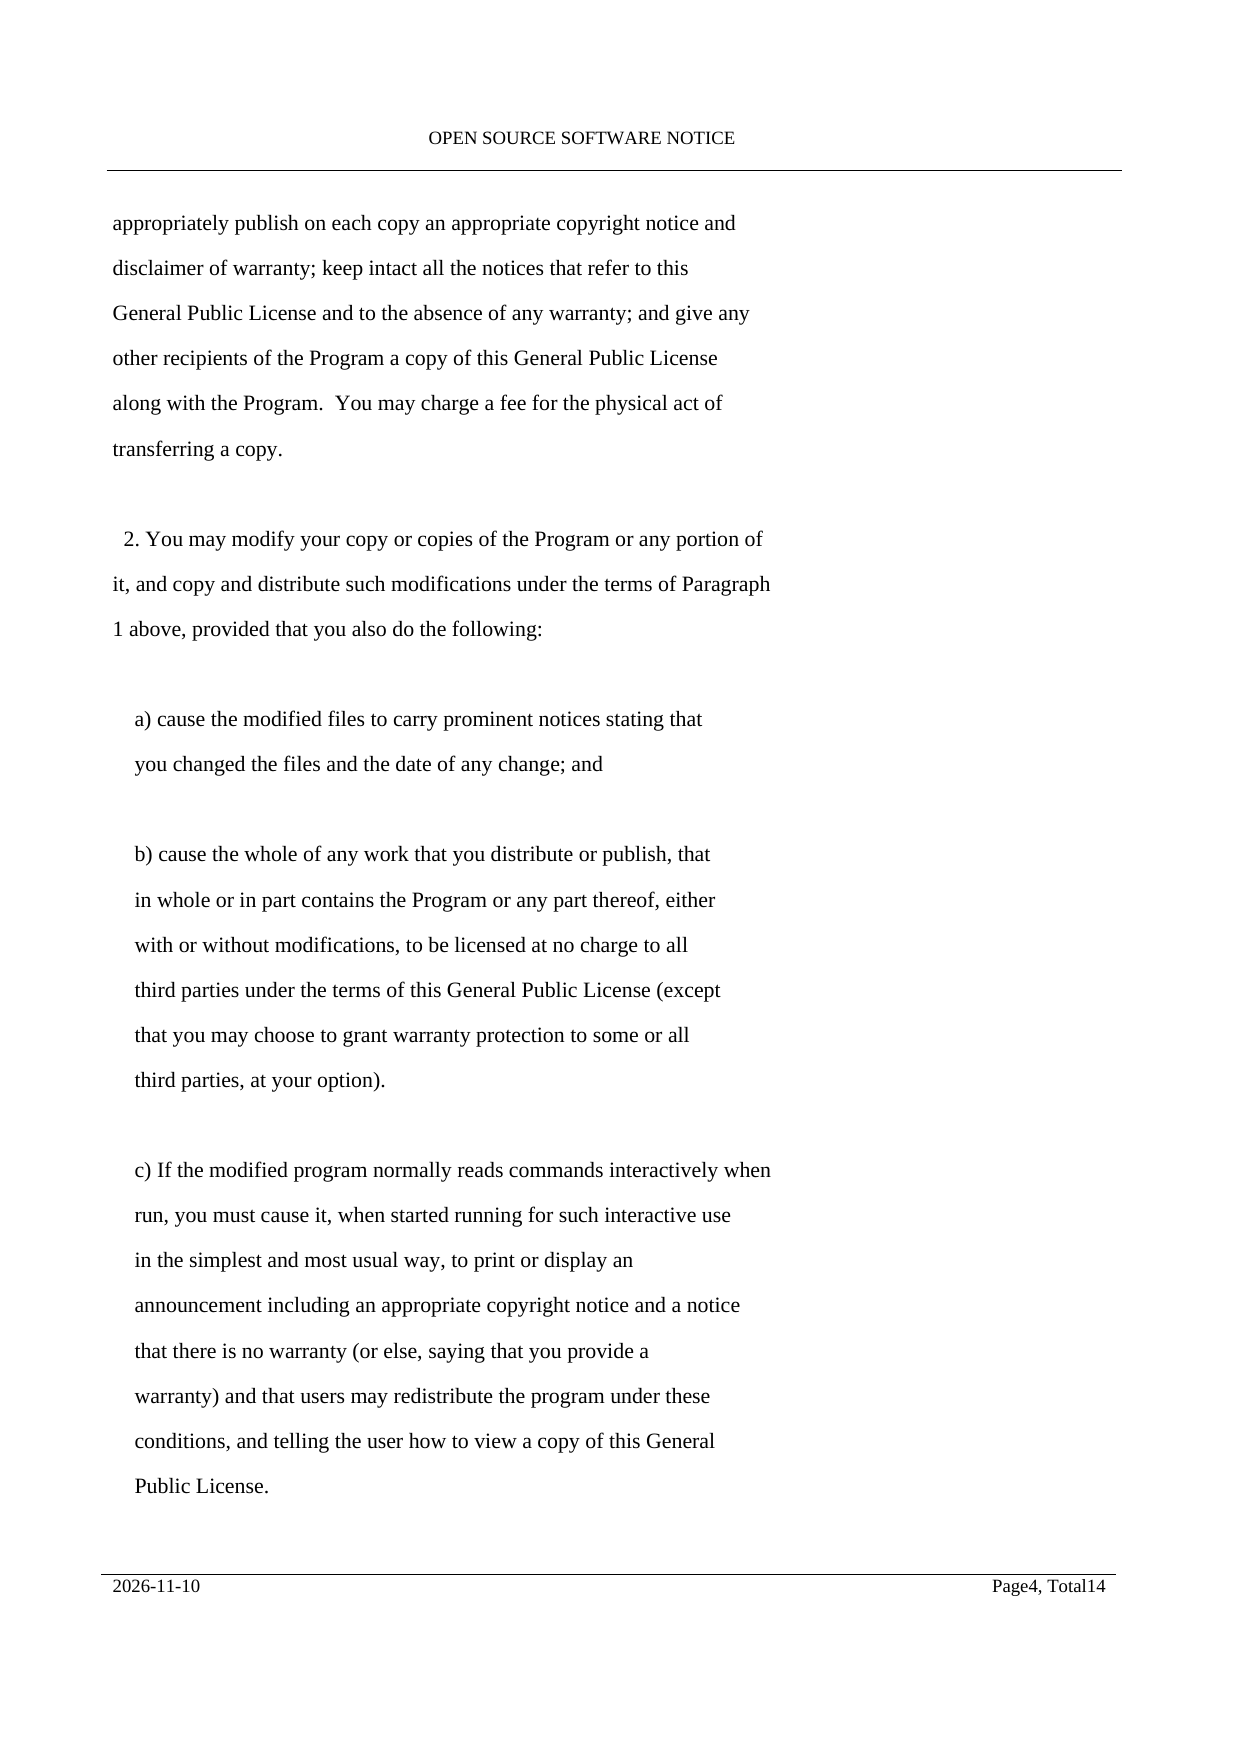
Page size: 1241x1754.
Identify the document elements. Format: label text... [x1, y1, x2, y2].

text that you may choose to grant warranty protection to some or all [112, 1018, 1128, 1051]
text 1 above, provided that you also do the following: [112, 612, 1128, 645]
text General Public License and to the absence of any warranty; and give any [112, 297, 1128, 329]
text warranty) and that users may redistribute the program under these [112, 1379, 1128, 1412]
text 2. You may modify your copy or copies of the Program or any portion of [112, 522, 1128, 554]
text you changed the files and the date of any change; and [112, 748, 1128, 780]
text other recipients of the Program a copy of this General Public License [112, 342, 1128, 374]
text that there is no warranty (or else, saying that you provide a [112, 1334, 1128, 1366]
text c) If the modified program normally reads commands interactively when [112, 1153, 1128, 1186]
text run, you must cause it, when started running for such interactive use [112, 1199, 1128, 1231]
text announcement including an appropriate copyright notice and a notice [112, 1289, 1128, 1321]
text transferring a copy. [112, 432, 1128, 464]
text conditions, and telling the user how to view a copy of this General [112, 1424, 1128, 1457]
text along with the Program. You may charge a fee for the physical act of [112, 387, 1128, 419]
text Public License. [112, 1469, 1128, 1502]
text in whole or in part contains the Program or any part thereof, either [112, 883, 1128, 915]
text it, and copy and distribute such modifications under the terms of Paragraph [112, 567, 1128, 600]
text b) cause the whole of any work that you distribute or publish, that [112, 838, 1128, 870]
text a) cause the modified files to carry prominent notices stating that [112, 702, 1128, 735]
text with or without modifications, to be licensed at no charge to all [112, 928, 1128, 961]
text third parties under the terms of this General Public License (except [112, 973, 1128, 1006]
text in the simplest and most usual way, to print or display an [112, 1244, 1128, 1276]
text appropriately publish on each copy an appropriate copyright notice and [112, 206, 1128, 239]
text disclaimer of warranty; keep intact all the notices that refer to this [112, 251, 1128, 284]
text third parties, at your option). [112, 1063, 1128, 1096]
